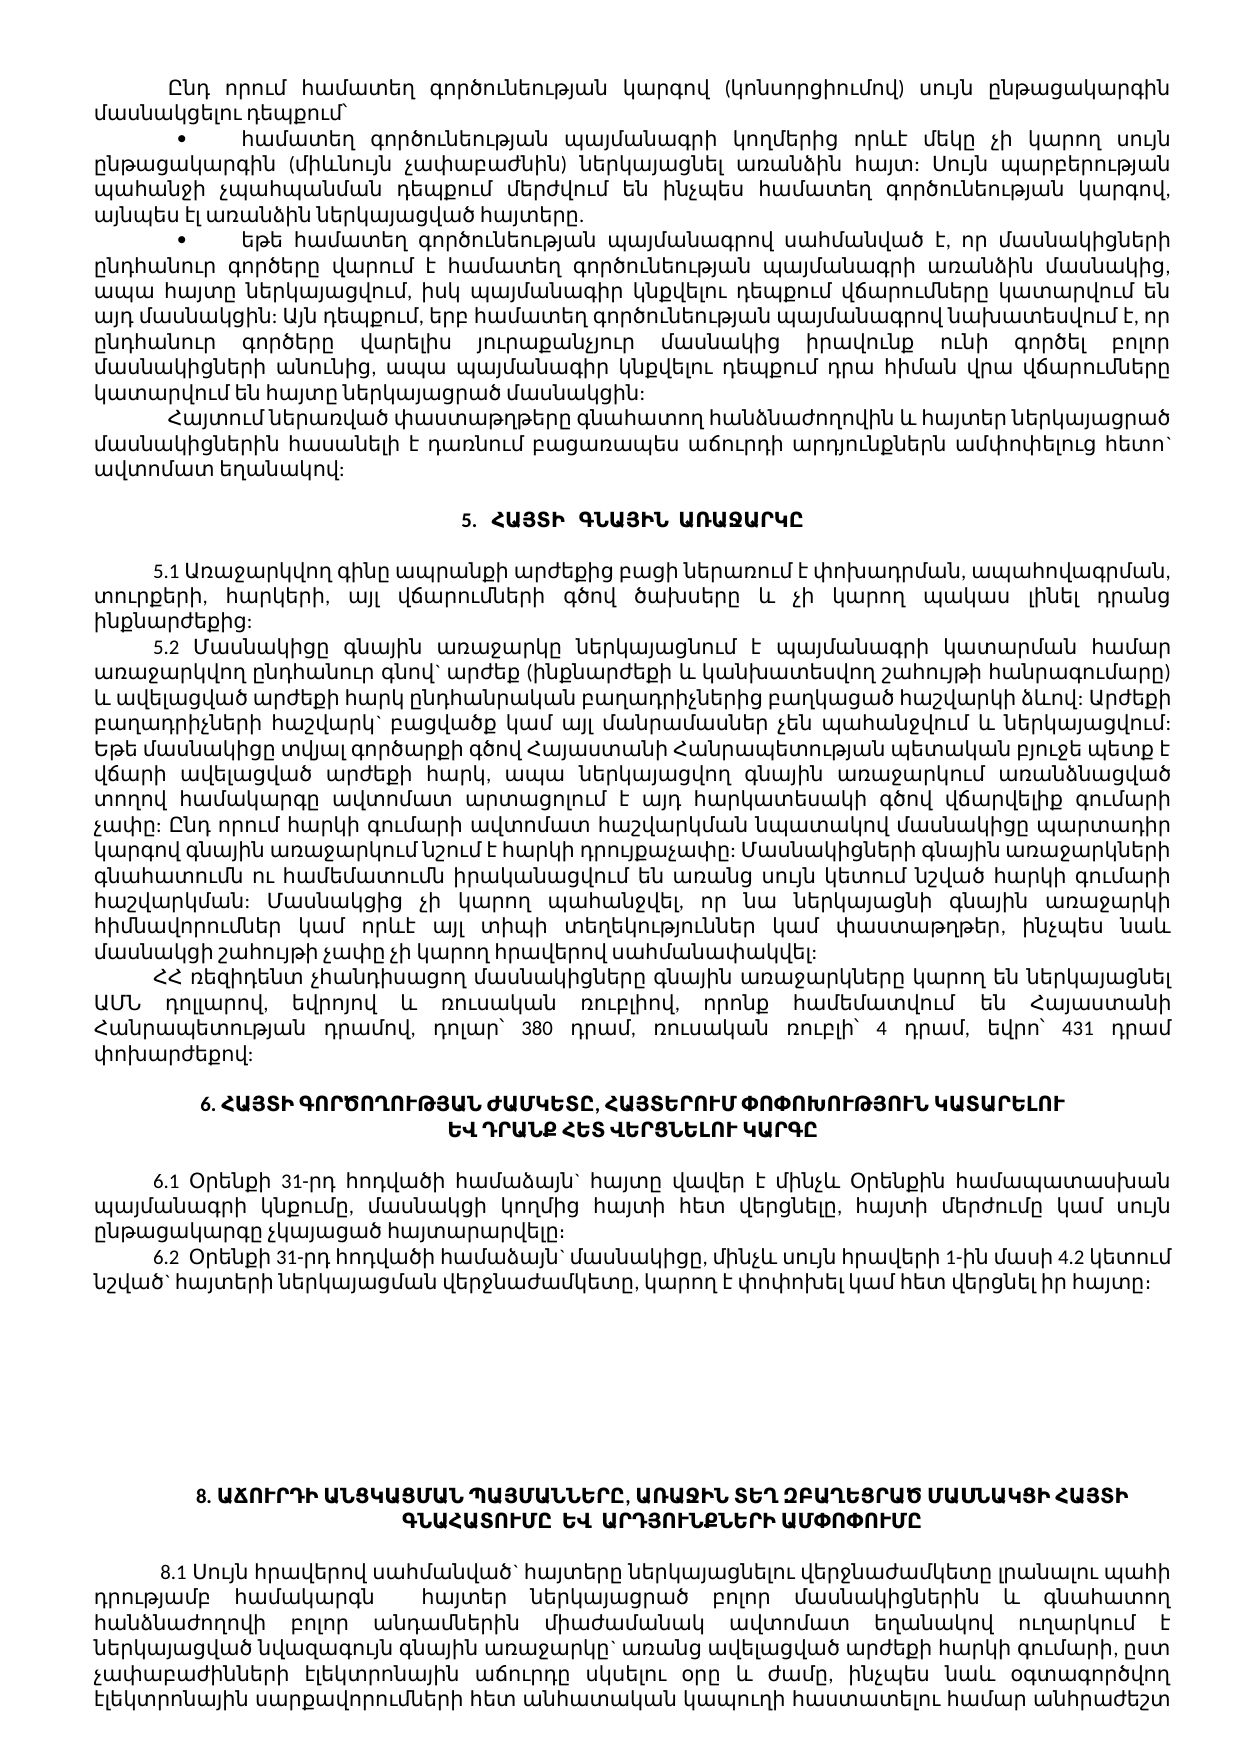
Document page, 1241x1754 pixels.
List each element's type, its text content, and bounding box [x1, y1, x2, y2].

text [94, 1559, 1171, 1712]
list եթե համատեղ գործունեության պայմանագրով սահմանված է, որ մասնակիցների ընդհանուր գործերը վարում է համատեղ գործունեության պայմանագրի առանձին մասնակից, ապա հայտը ներկայացվում, իսկ պայմանագիր կնքվելու դեպքում վճարումները կատարվում են այդ մասնակցին: Այն դեպքում, երբ համատեղ գործունեության պայմանագրով նախատեսվում է, որ ընդհանուր գործերը վարելիս յուրաքանչյուր մասնակից իրավունք ունի գործել բոլոր մասնակիցների անունից, ապա պայմանագիր կնքվելու դեպքում դրա հիման վրա վճարումները կատարվում են հայտը ներկայացրած մասնակցին: [94, 227, 1171, 405]
text 6.1 Օրենքի 31-րդ հոդվածի համաձայն` հայտը վավեր է մինչև Օրենքին համապատասխան պայմանագրի կնքումը, մասնակցի կողմից հայտի հետ վերցնելը, հայտի մերժումը կամ սույն ընթացակարգը չկայացած հայտարարվելը։ [94, 1168, 1171, 1244]
text ԵՎ ԴՐԱՆՔ ՀԵՏ ՎԵՐՑՆԵԼՈՒ ԿԱՐԳԸ [94, 1117, 1171, 1142]
text ՀՀ ռեզիդենտ չհանդիսացող մասնակիցները գնային առաջարկները կարող են ներկայացնել ԱՄՆ դոլլարով, եվրոյով և ռուսական ռուբլիով, որոնք համեմատվում են Հայաստանի Հանրապետության դրամով, դոլար՝ 380 դրամ, ռուսական ռուբլի՝ 4 դրամ, եվրո՝ 431 դրամ փոխարժեքով: [94, 964, 1171, 1066]
text 8. ԱՃՈՒՐԴԻ ԱՆՑԿԱՑՄԱՆ ՊԱՅՄԱՆՆԵՐԸ, ԱՌԱՋԻՆ ՏԵՂ ԶԲԱՂԵՑՐԱԾ ՄԱՍՆԱԿՑԻ ՀԱՅՏԻ [94, 1483, 1171, 1508]
text 6. ՀԱՅՏԻ ԳՈՐԾՈՂՈՒԹՅԱՆ ԺԱՄԿԵՏԸ, ՀԱՅՏԵՐՈՒՄ ՓՈՓՈԽՈՒԹՅՈՒՆ ԿԱՏԱՐԵԼՈՒ [94, 1092, 1171, 1117]
list համատեղ գործունեության պայմանագրի կողմերից որևէ մեկը չի կարող սույն ընթացակարգին (միևնույն չափաբաժնին) ներկայացնել առանձին հայտ: Սույն պարբերության պահանջի չպահպանման դեպքում մերժվում են ինչպես համատեղ գործունեության կարգով, այնպես էլ առանձին ներկայացված հայտերը. [94, 126, 1171, 227]
text Հայտում ներառված փաստաթղթերը գնահատող հանձնաժողովին և հայտեր ներկայացրած մասնակիցներին հասանելի է դառնում բացառապես աճուրդի արդյունքներն ամփոփելուց հետո` ավտոմատ եղանակով: [94, 405, 1171, 482]
text ԳՆԱՀԱՏՈՒՄԸ ԵՎ ԱՐԴՅՈՒՆՔՆԵՐԻ ԱՄՓՈՓՈՒՄԸ [94, 1508, 1171, 1534]
text Ընդ որում համատեղ գործունեության կարգով (կոնսորցիումով) սույն ընթացակարգին մասնակցելու դեպքում՝ [94, 75, 1171, 126]
text 5.1 Առաջարկվող գինը ապրանքի արժեքից բացի ներառում է փոխադրման, ապահովագրման, տուրքերի, հարկերի, այլ վճարումների գծով ծախսերը և չի կարող պակաս լինել դրանց ինքնարժեքից: [94, 558, 1171, 634]
text 6.2 Օրենքի 31-րդ հոդվածի համաձայն` մասնակիցը, մինչև սույն հրավերի 1-ին մասի 4.2 կետում նշված` հայտերի ներկայացման վերջնաժամկետը, կարող է փոփոխել կամ հետ վերցնել իր հայտը։ [94, 1244, 1171, 1295]
text 5. ՀԱՅՏԻ ԳՆԱՅԻՆ ԱՌԱՋԱՐԿԸ [94, 507, 1171, 532]
text 5.2 Մասնակիցը գնային առաջարկը ներկայացնում է պայմանագրի կատարման համար առաջարկվող ընդհանուր գնով` արժեք (ինքնարժեքի և կանխատեսվող շահույթի հանրագումարը) և ավելացված արժեքի հարկ ընդհանրական բաղադրիչներից բաղկացած հաշվարկի ձևով: Արժեքի բաղադրիչների հաշվարկ` բացվածք կամ այլ մանրամասներ չեն պահանջվում և ներկայացվում: Եթե մասնակիցը տվյալ գործարքի գծով Հայաստանի Հանրապետության պետական բյուջե պետք է վճարի ավելացված արժեքի հարկ, ապա ներկայացվող գնային առաջարկում առանձնացված տողով համակարգը ավտոմատ արտացոլում է այդ հարկատեսակի գծով վճարվելիք գումարի չափը: Ընդ որում հարկի գումարի ավտոմատ հաշվարկման նպատակով մասնակիցը պարտադիր կարգով գնային առաջարկում նշում է հարկի դրույքաչափը: Մասնակիցների գնային առաջարկների գնահատումն ու համեմատումն իրականացվում են առանց սույն կետում նշված հարկի գումարի հաշվարկման: Մասնակցից չի կարող պահանջվել, որ նա ներկայացնի գնային առաջարկի հիմնավորումներ կամ որևէ այլ տիպի տեղեկություններ կամ փաստաթղթեր, ինչպես նաև մասնակցի շահույթի չափը չի կարող հրավերով սահմանափակվել: [94, 634, 1171, 964]
